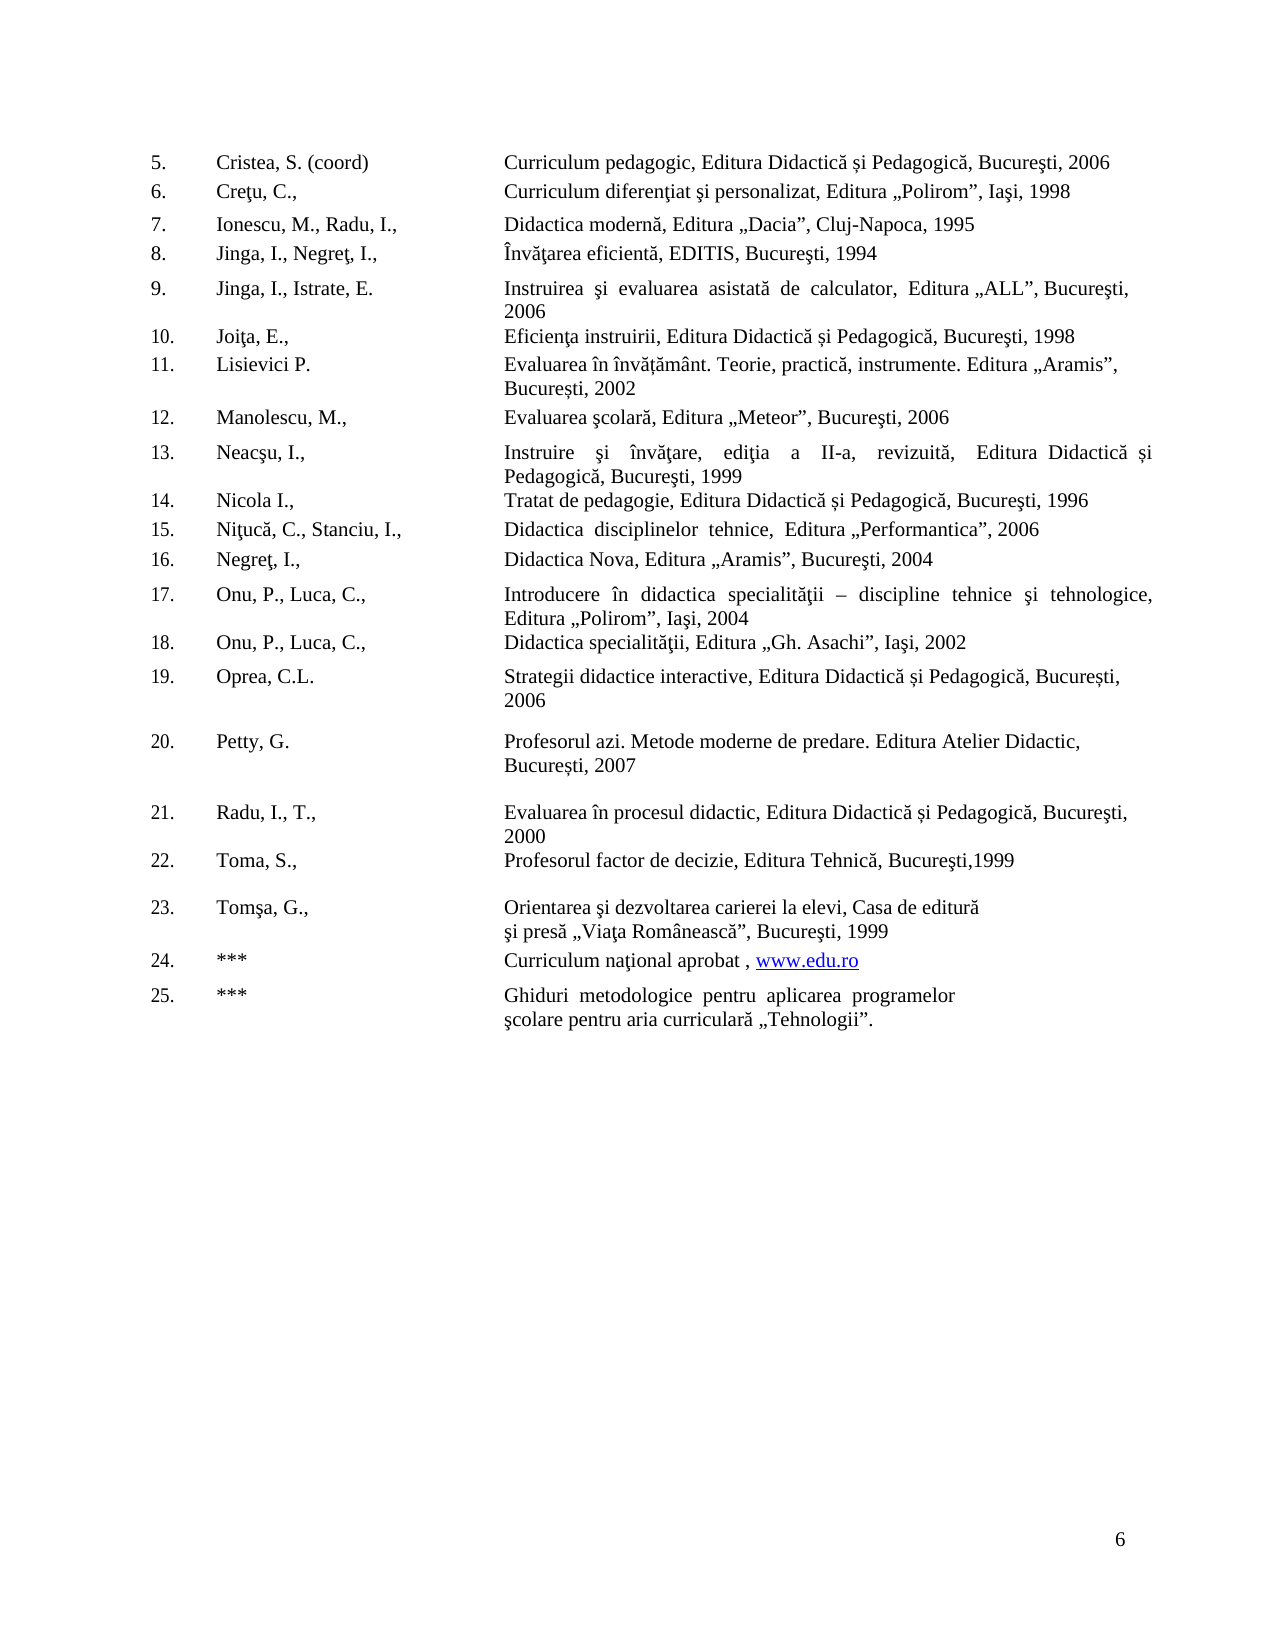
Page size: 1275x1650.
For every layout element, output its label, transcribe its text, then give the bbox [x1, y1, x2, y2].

table_cell 5. [151, 150, 216, 179]
table_cell Instruirea şi evaluarea asistată de calculator, Editura „ALL”, Bucureşti, 2006 [504, 265, 1153, 323]
table_cell Joiţa, E., [216, 324, 504, 352]
table_cell Jinga, I., Negreţ, I., [216, 236, 504, 265]
table_cell Evaluarea în învățământ. Teorie, practică, instrumente. Editura „Aramis”, București, 2002 [504, 352, 1153, 400]
table_cell 25. [151, 972, 216, 1031]
table_cell 22. [151, 849, 216, 885]
table_cell Evaluarea în procesul didactic, Editura Didactică și Pedagogică, Bucureşti, 2000 [504, 800, 1153, 848]
table_cell *** [216, 944, 504, 972]
table_cell Didactica specialităţii, Editura „Gh. Asachi”, Iaşi, 2002 [504, 630, 1153, 664]
table_cell 9. [151, 265, 216, 323]
table_cell Neacşu, I., [216, 429, 504, 488]
table_cell Jinga, I., Istrate, E. [216, 265, 504, 323]
table_cell Eficienţa instruirii, Editura Didactică și Pedagogică, Bucureşti, 1998 [504, 324, 1153, 352]
table_cell Cristea, S. (coord) [216, 150, 504, 179]
table_cell 21. [151, 800, 216, 848]
table_cell 10. [151, 324, 216, 352]
table_cell 17. [151, 571, 216, 629]
table_cell Onu, P., Luca, C., [216, 571, 504, 629]
table_cell Toma, S., [216, 849, 504, 885]
table_cell Orientarea şi dezvoltarea carierei la elevi, Casa de editură şi presă „Viaţa Românească”, Bucureşti, 1999 [504, 885, 1153, 943]
table_cell Strategii didactice interactive, Editura Didactică și Pedagogică, București, 2006 [504, 664, 1153, 729]
table_cell 15. [151, 516, 216, 542]
table_cell 14. [151, 488, 216, 516]
table_cell 18. [151, 630, 216, 664]
table_cell Învăţarea eficientă, EDITIS, Bucureşti, 1994 [504, 236, 1153, 265]
table_cell 12. [151, 400, 216, 429]
table_cell Radu, I., T., [216, 800, 504, 848]
table_cell 20. [151, 729, 216, 800]
table_cell Profesorul factor de decizie, Editura Tehnică, Bucureşti,1999 [504, 849, 1153, 885]
table_cell Curriculum pedagogic, Editura Didactică și Pedagogică, Bucureşti, 2006 [504, 150, 1153, 179]
table_cell 11. [151, 352, 216, 400]
table_cell Introducere în didactica specialităţii – discipline tehnice şi tehnologice, Editura „Polirom”, Iaşi, 2004 [504, 571, 1153, 629]
table_cell Evaluarea şcolară, Editura „Meteor”, Bucureşti, 2006 [504, 400, 1153, 429]
table_cell Niţucă, C., Stanciu, I., [216, 516, 504, 542]
table_cell Didactica disciplinelor tehnice, Editura „Performantica”, 2006 [504, 516, 1153, 542]
table_cell Lisievici P. [216, 352, 504, 400]
table_cell *** [216, 972, 504, 1031]
table_cell Didactica modernă, Editura „Dacia”, Cluj-Napoca, 1995 [504, 208, 1153, 236]
table_cell 19. [151, 664, 216, 729]
table_cell 8. [151, 236, 216, 265]
table_cell Nicola I., [216, 488, 504, 516]
table_cell 16. [151, 542, 216, 571]
table_cell Manolescu, M., [216, 400, 504, 429]
table_cell Negreţ, I., [216, 542, 504, 571]
table_cell Instruire şi învăţare, ediţia a II-a, revizuită, Editura Didactică și Pedagogică, Bucureşti, 1999 [504, 429, 1153, 488]
table_cell Oprea, C.L. [216, 664, 504, 729]
table_cell Creţu, C., [216, 179, 504, 207]
table_cell Curriculum naţional aprobat , www.edu.ro [504, 944, 1153, 972]
table_cell 6. [151, 179, 216, 207]
table_cell 24. [151, 944, 216, 972]
table_cell Petty, G. [216, 729, 504, 800]
table_cell Curriculum diferenţiat şi personalizat, Editura „Polirom”, Iaşi, 1998 [504, 179, 1153, 207]
table_cell Tratat de pedagogie, Editura Didactică și Pedagogică, Bucureşti, 1996 [504, 488, 1153, 516]
table_cell Onu, P., Luca, C., [216, 630, 504, 664]
table_cell 23. [151, 885, 216, 943]
table_cell Profesorul azi. Metode moderne de predare. Editura Atelier Didactic, București, 2007 [504, 729, 1153, 800]
table_cell 7. [151, 208, 216, 236]
table_cell Didactica Nova, Editura „Aramis”, Bucureşti, 2004 [504, 542, 1153, 571]
table_cell Ionescu, M., Radu, I., [216, 208, 504, 236]
table_cell Ghiduri metodologice pentru aplicarea programelor şcolare pentru aria curriculară „Tehnologii”. [504, 972, 1153, 1031]
table_cell 13. [151, 429, 216, 488]
table_cell Tomşa, G., [216, 885, 504, 943]
